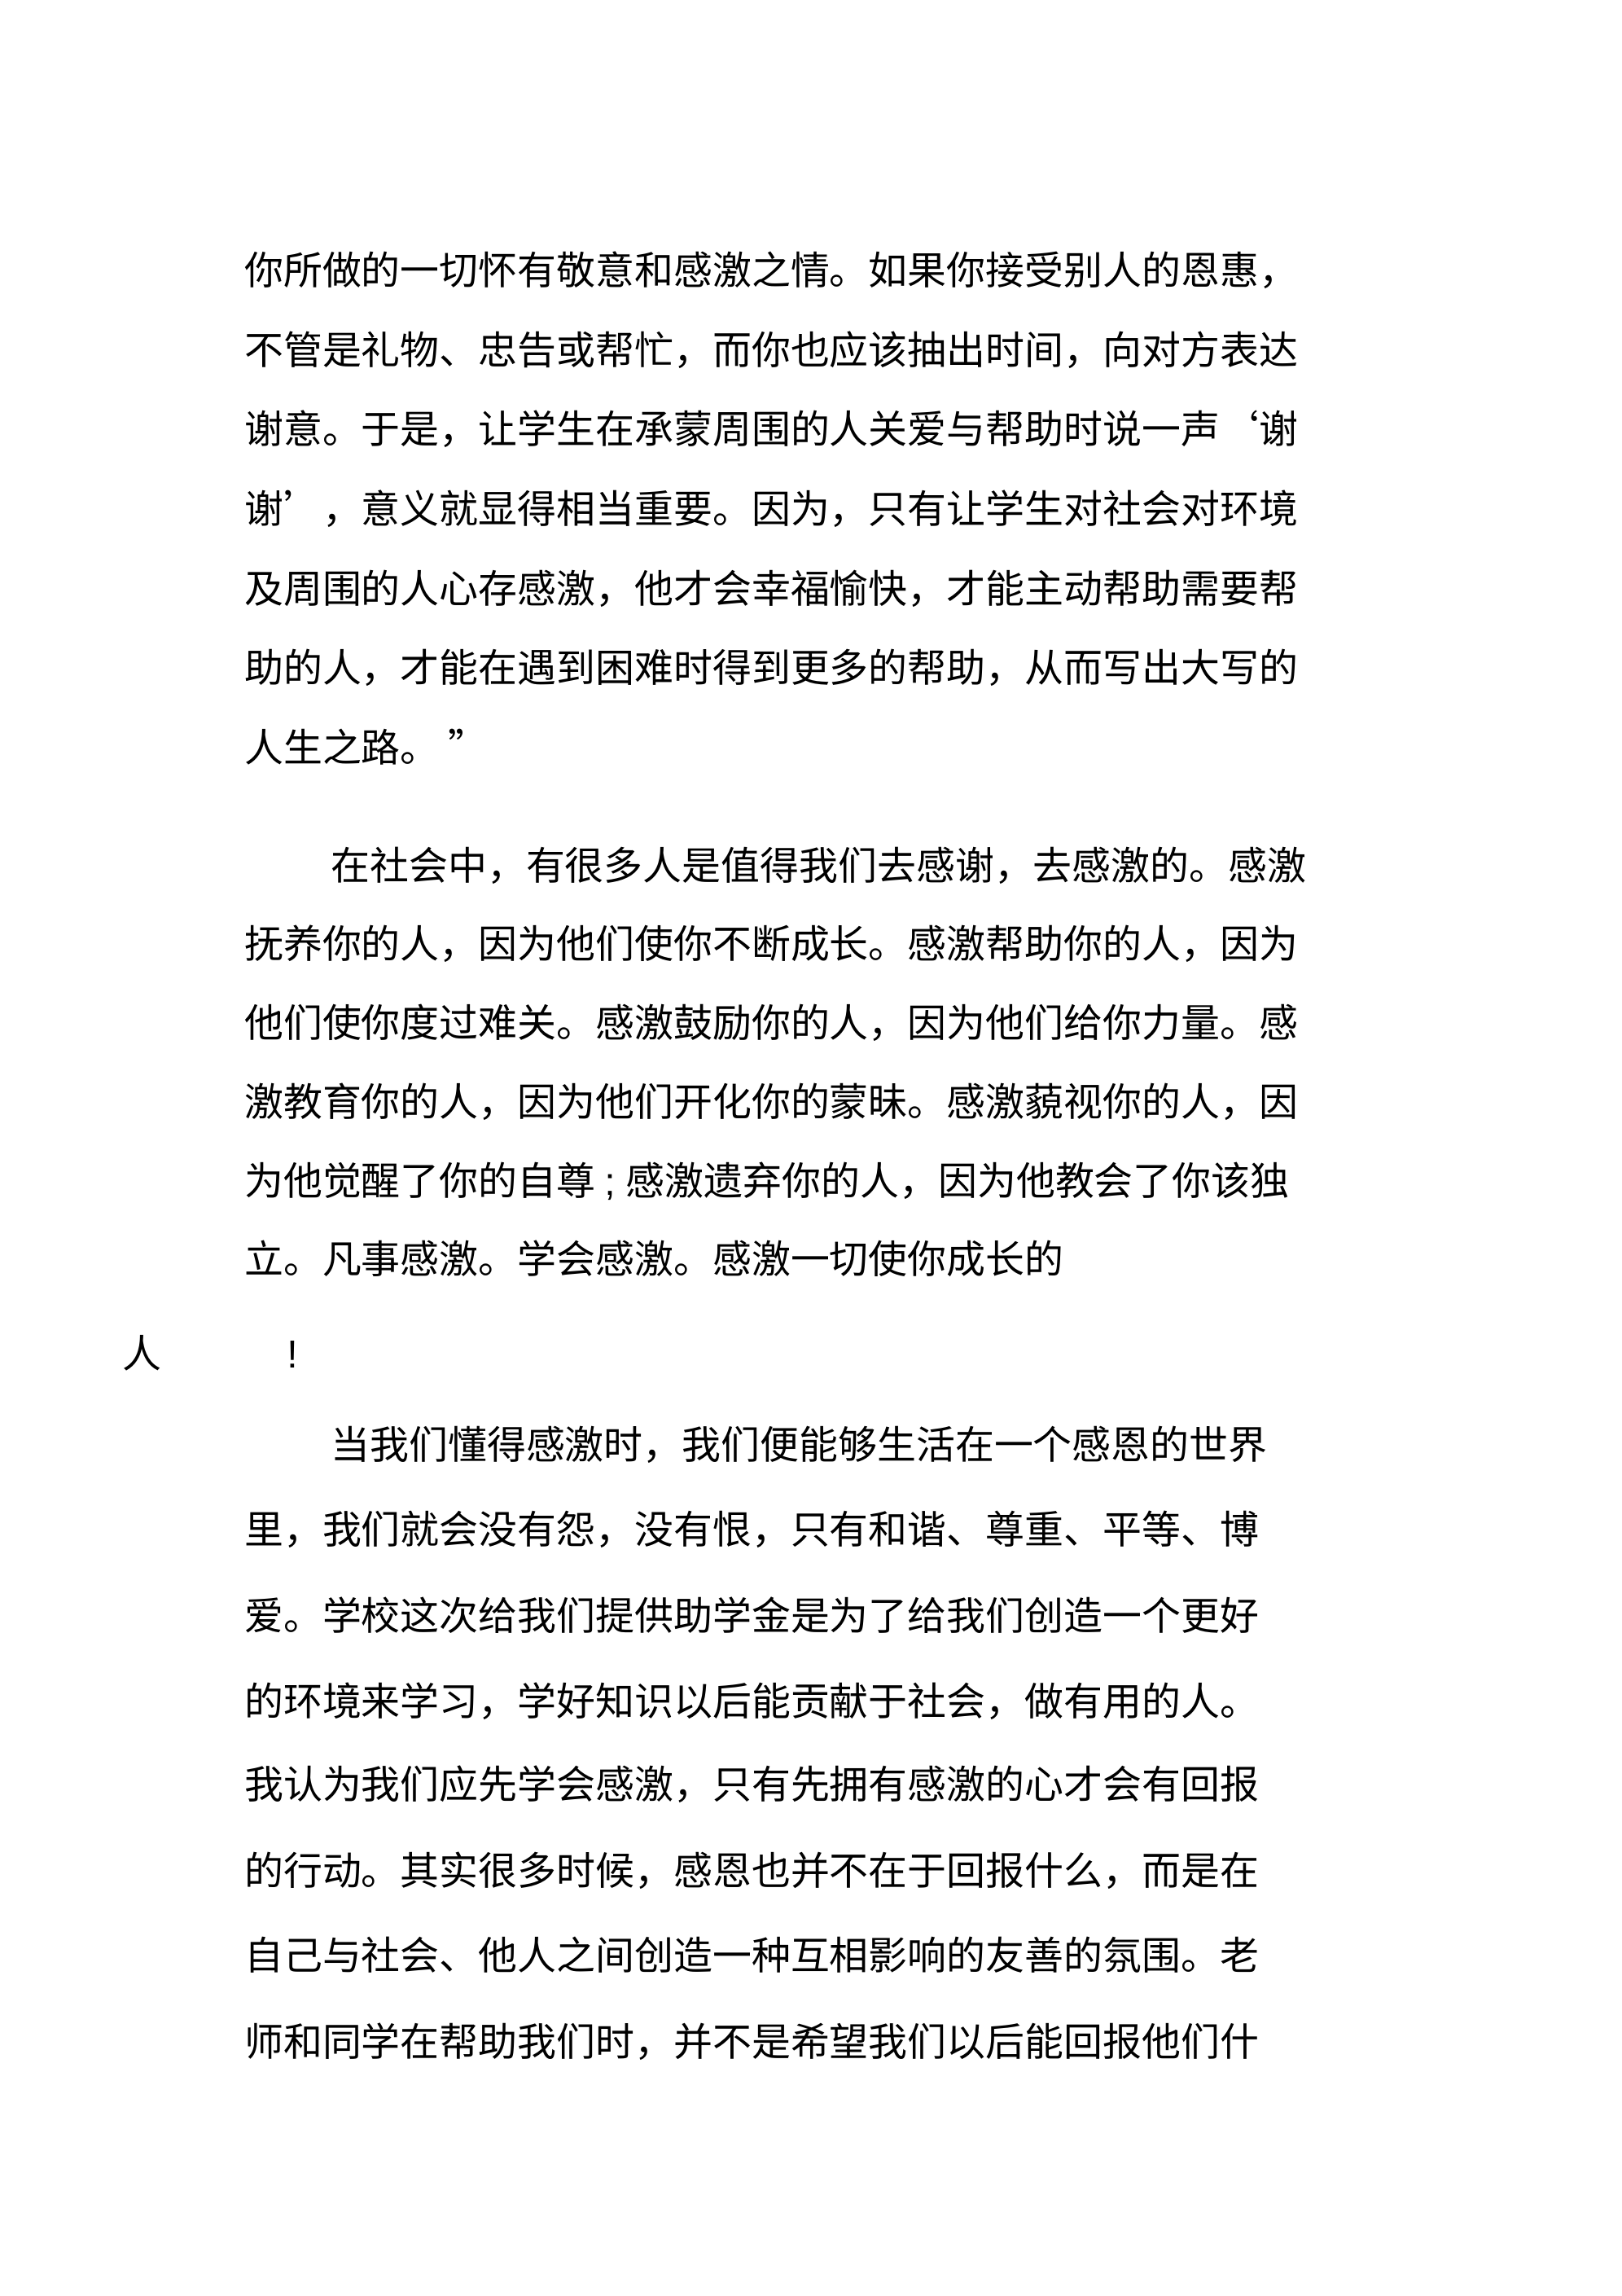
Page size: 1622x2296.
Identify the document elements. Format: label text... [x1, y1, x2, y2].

text 里，我们就会没有怨，没有恨，只有和谐、尊重、平等、博 [244, 1508, 1500, 1552]
text 的环境来学习，学好知识以后能贡献于社会，做有用的人。 [244, 1679, 1500, 1724]
text 师和同学在帮助我们时，并不是希望我们以后能回报他们什 [244, 2021, 1500, 2066]
text 你所做的一切怀有敬意和感激之情。如果你接受别人的恩惠，不管是礼物、忠告或帮忙，而你也应该抽出时间，向对方表达谢意。于是，让学生在承蒙周围的人关爱与帮助时说一声‘谢谢’，意义就显得相当重要。因为，只有让学生对社会对环境及周围的人心存感激，他才会幸福愉快，才能主动帮助需要帮助的人，才能在遇到困难时得到更多的帮助，从而写出大写的人生之路。 ” [244, 221, 1298, 778]
text 爱。学校这次给我们提供助学金是为了给我们创造一个更好 [244, 1595, 1500, 1640]
text 的行动。其实很多时候，感恩也并不在于回报什么，而是在 [244, 1850, 1500, 1894]
text 在社会中，有很多人是值得我们去感谢，去感激的。感激抚养你的人，因为他们使你不断成长。感激帮助你的人，因为他们使你度过难关。感激鼓励你的人，因为他们给你力量。感激教育你的人，因为他们开化你的蒙昧。感激藐视你的人，因为他觉醒了你的自尊 ; 感激遗弃你的人，因为他教会了你该独立。凡事感激。学会感激。感激一切使你成长的 [244, 817, 1313, 1289]
list ! [122, 1323, 1500, 1379]
text 自己与社会、他人之间创造一种互相影响的友善的氛围。老 [244, 1934, 1500, 1978]
text 当我们懂得感激时，我们便能够生活在一个感恩的世界 [331, 1424, 1500, 1468]
text 我认为我们应先学会感激，只有先拥有感激的心才会有回报 [244, 1763, 1500, 1807]
